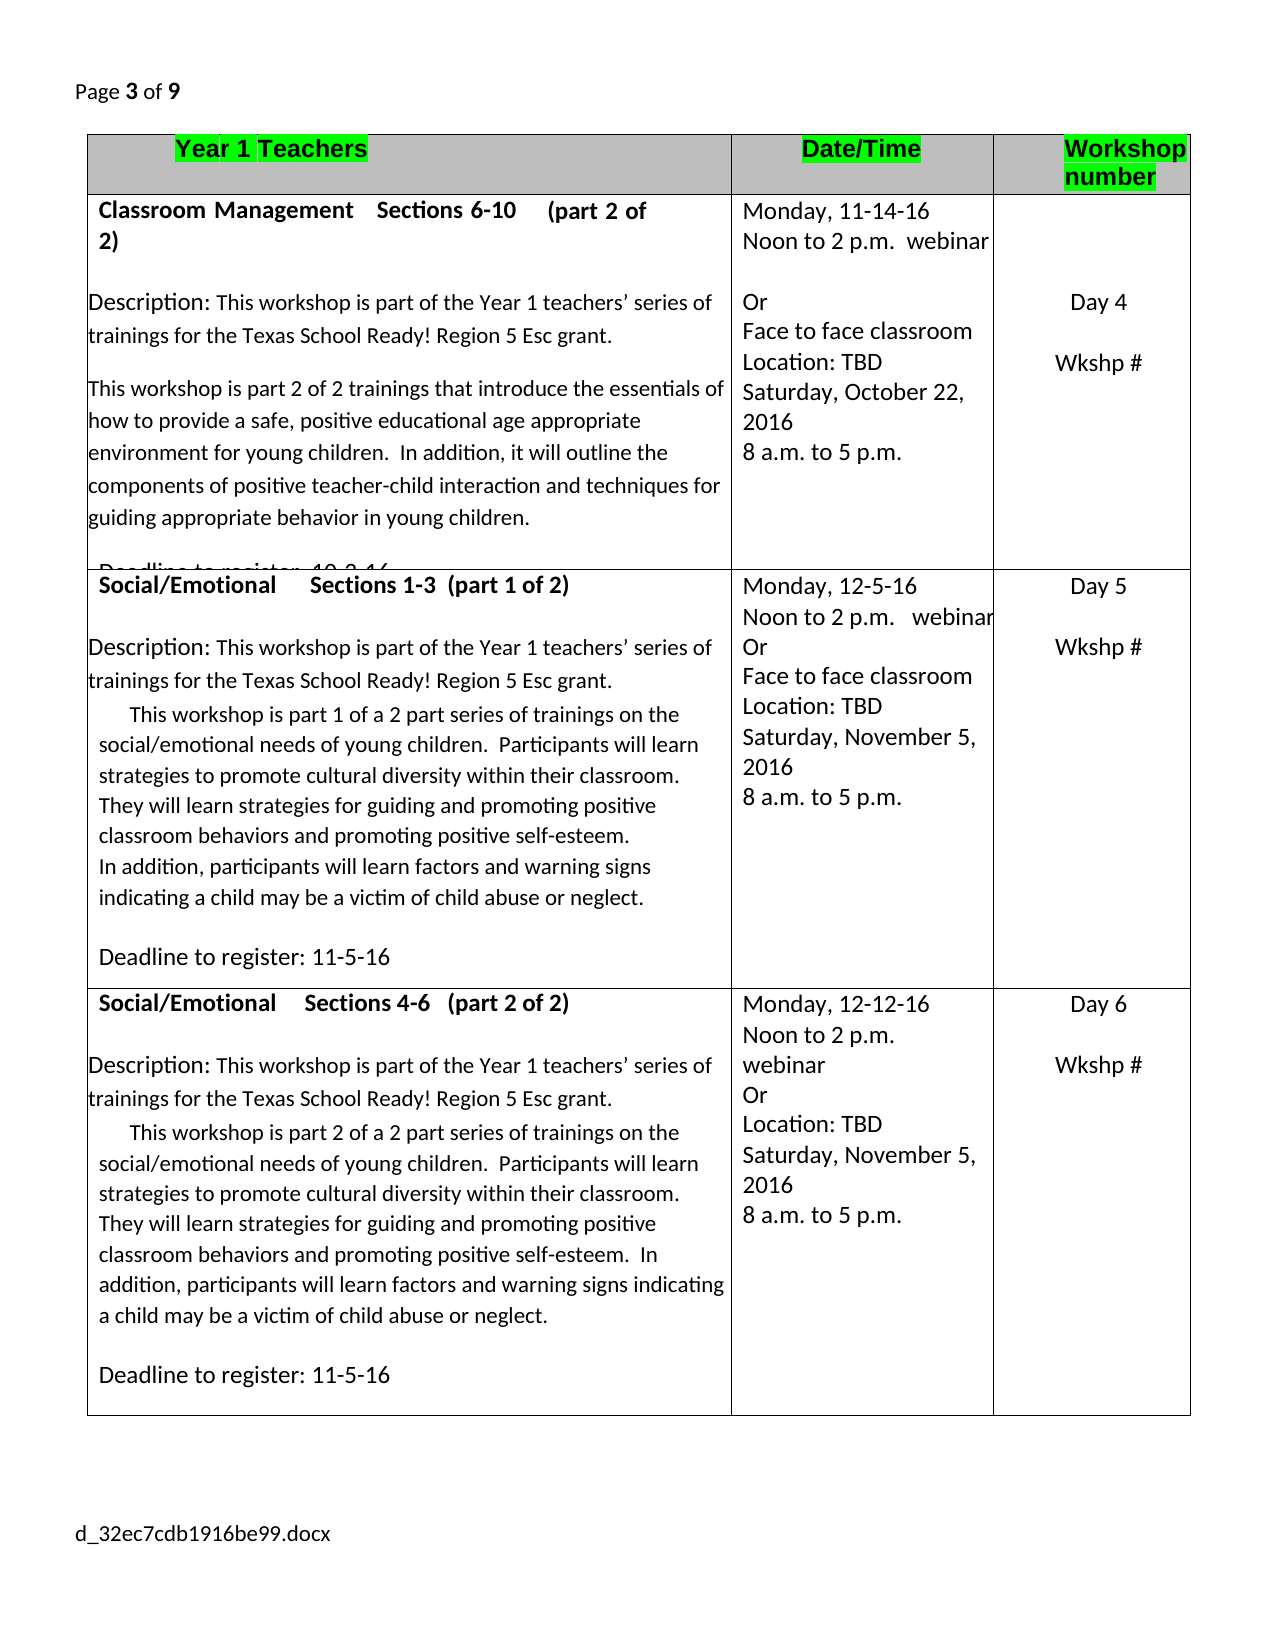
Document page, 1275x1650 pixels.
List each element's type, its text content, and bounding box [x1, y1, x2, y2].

table_header Date/Time [732, 135, 993, 194]
table_cell Social/Emotional Sections 1-3 (part 1 of 2) Description: This workshop is part of the Year 1 teachers’ series of trainings for the Texas School Ready! Region 5 Esc grant. This workshop is part 1 of a 2 part series of trainings on the social/emotional needs of young children. Participants will learn strategies to promote cultural diversity within their classroom. They will learn strategies for guiding and promoting positive classroom behaviors and promoting positive self-esteem. In addition, participants will learn factors and warning signs indicating a child may be a victim of child abuse or neglect. Deadline to register: 11-5-16 [88, 570, 731, 988]
table_header Workshop number [994, 135, 1190, 194]
table_cell Day 4 Wkshp # [994, 195, 1190, 569]
table_cell Classroom Management Sections 6-10 (part 2 of 2) Description: This workshop is part of the Year 1 teachers’ series of trainings for the Texas School Ready! Region 5 Esc grant. This workshop is part 2 of 2 trainings that introduce the essentials of how to provide a safe, positive educational age appropriate environment for young children. In addition, it will outline the components of positive teacher-child interaction and techniques for guiding appropriate behavior in young children. Deadline to register: 10-3-16 [88, 195, 731, 569]
table_cell Day 5 Wkshp # [994, 570, 1190, 988]
table_cell Day 6 Wkshp # [994, 989, 1190, 1415]
table_cell Social/Emotional Sections 4-6 (part 2 of 2) Description: This workshop is part of the Year 1 teachers’ series of trainings for the Texas School Ready! Region 5 Esc grant. This workshop is part 2 of a 2 part series of trainings on the social/emotional needs of young children. Participants will learn strategies to promote cultural diversity within their classroom. They will learn strategies for guiding and promoting positive classroom behaviors and promoting positive self-esteem. In addition, participants will learn factors and warning signs indicating a child may be a victim of child abuse or neglect. Deadline to register: 11-5-16 [88, 989, 731, 1415]
table_cell Monday, 12-5-16 Noon to 2 p.m. webinar Or Face to face classroom Location: TBD Saturday, November 5, 2016 8 a.m. to 5 p.m. [732, 570, 993, 988]
table_cell Monday, 12-12-16 Noon to 2 p.m. webinar Or Location: TBD Saturday, November 5, 2016 8 a.m. to 5 p.m. [732, 989, 993, 1415]
table_cell Monday, 11-14-16 Noon to 2 p.m. webinar Or Face to face classroom Location: TBD Saturday, October 22, 2016 8 a.m. to 5 p.m. [732, 195, 993, 569]
table_header Year 1 Teachers [88, 135, 731, 194]
